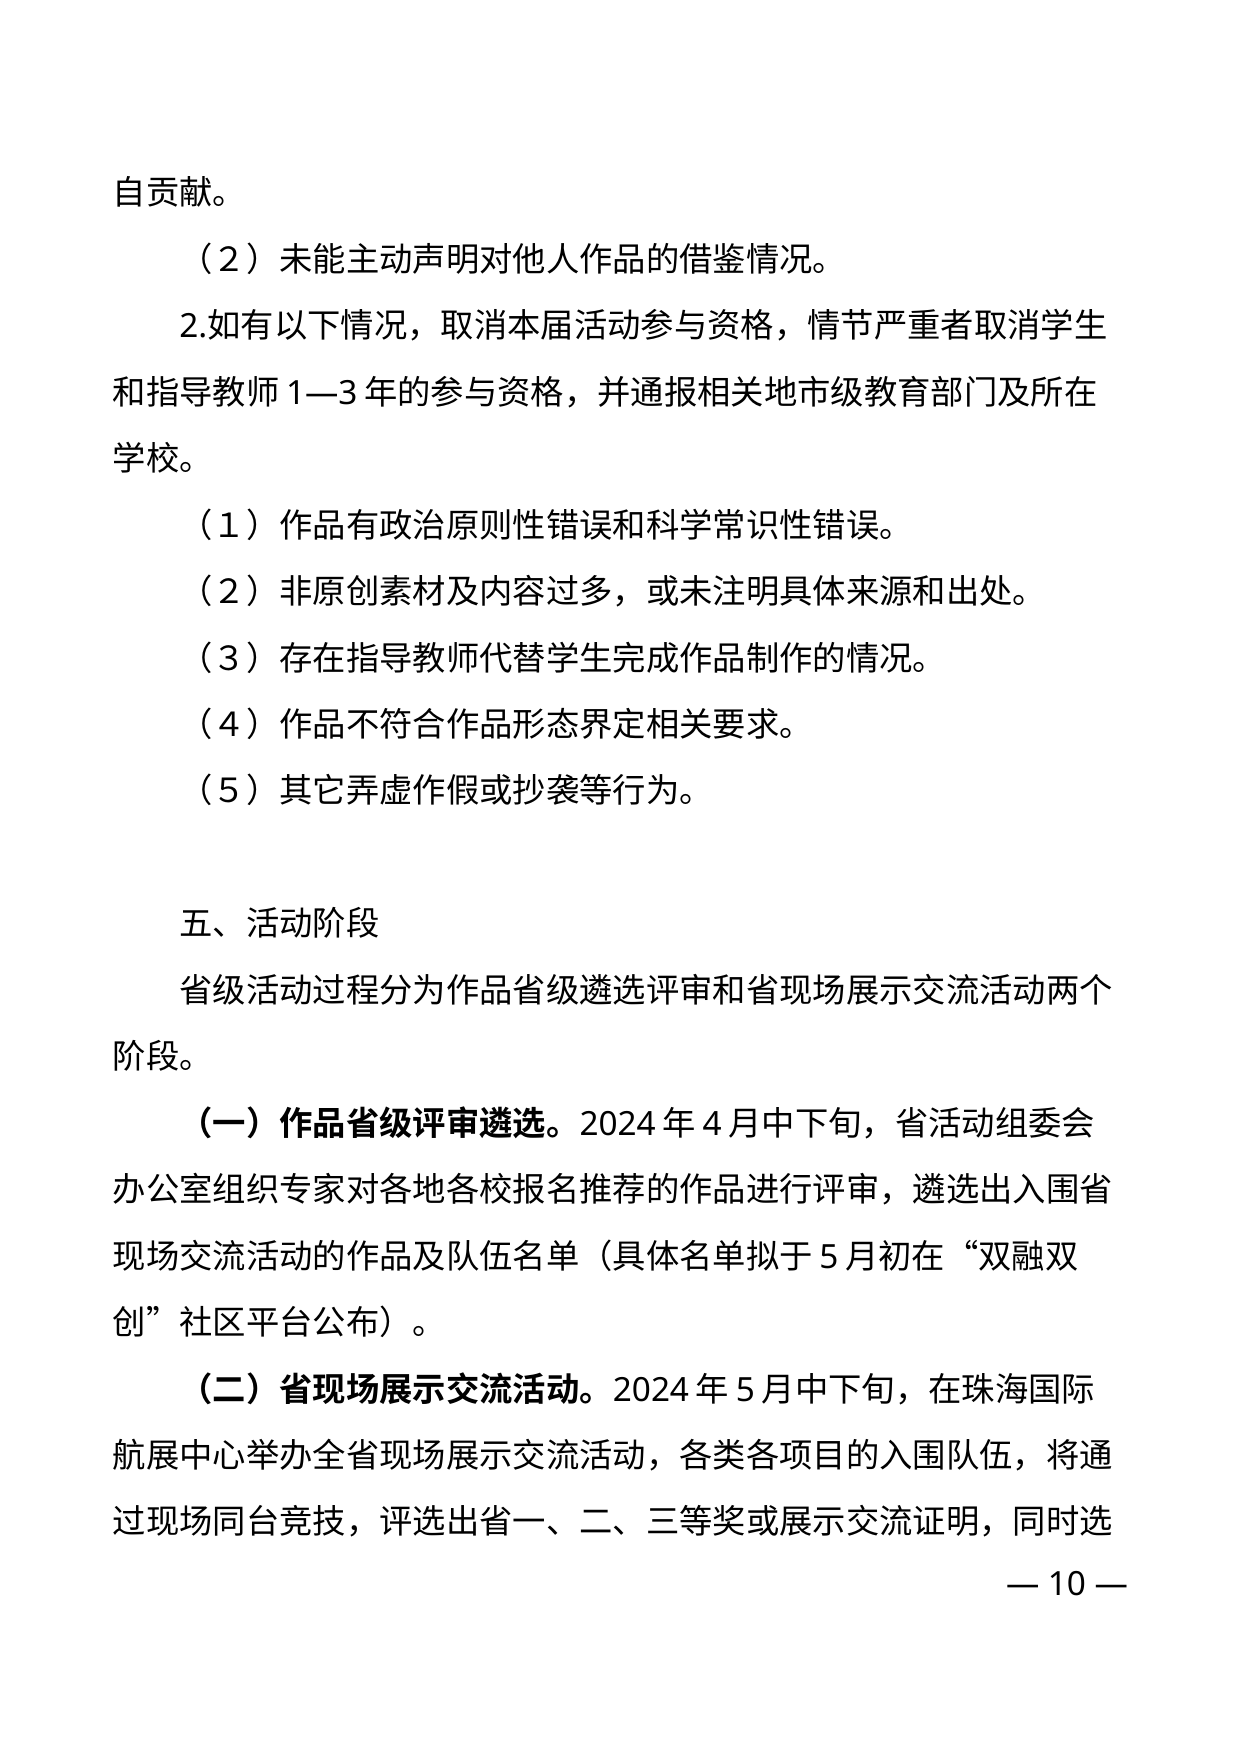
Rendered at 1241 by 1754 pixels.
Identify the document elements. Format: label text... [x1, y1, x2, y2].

text 2.如有以下情况，取消本届活动参与资格，情节严重者取消学生和指导教师1—3年的参与资格，并通报相关地市级教育部门及所在学校。 [112, 290, 1128, 489]
text （５）其它弄虚作假或抄袭等行为。 [112, 755, 1128, 822]
text 省级活动过程分为作品省级遴选评审和省现场展示交流活动两个阶段。 [112, 954, 1128, 1087]
text （４）作品不符合作品形态界定相关要求。 [112, 689, 1128, 755]
text （２）非原创素材及内容过多，或未注明具体来源和出处。 [112, 556, 1128, 622]
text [112, 157, 1128, 223]
text （１）作品有政治原则性错误和科学常识性错误。 [112, 489, 1128, 556]
text （３）存在指导教师代替学生完成作品制作的情况。 [112, 622, 1128, 689]
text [112, 1353, 1128, 1553]
text 五、活动阶段 [112, 888, 1128, 954]
text （２）未能主动声明对他人作品的借鉴情况。 [112, 223, 1128, 290]
text （一）作品省级评审遴选。2024年4月中下旬，省活动组委会办公室组织专家对各地各校报名推荐的作品进行评审，遴选出入围省现场交流活动的作品及队伍名单（具体名单拟于5月初在“双融双创”社区平台公布）。 [112, 1087, 1128, 1353]
